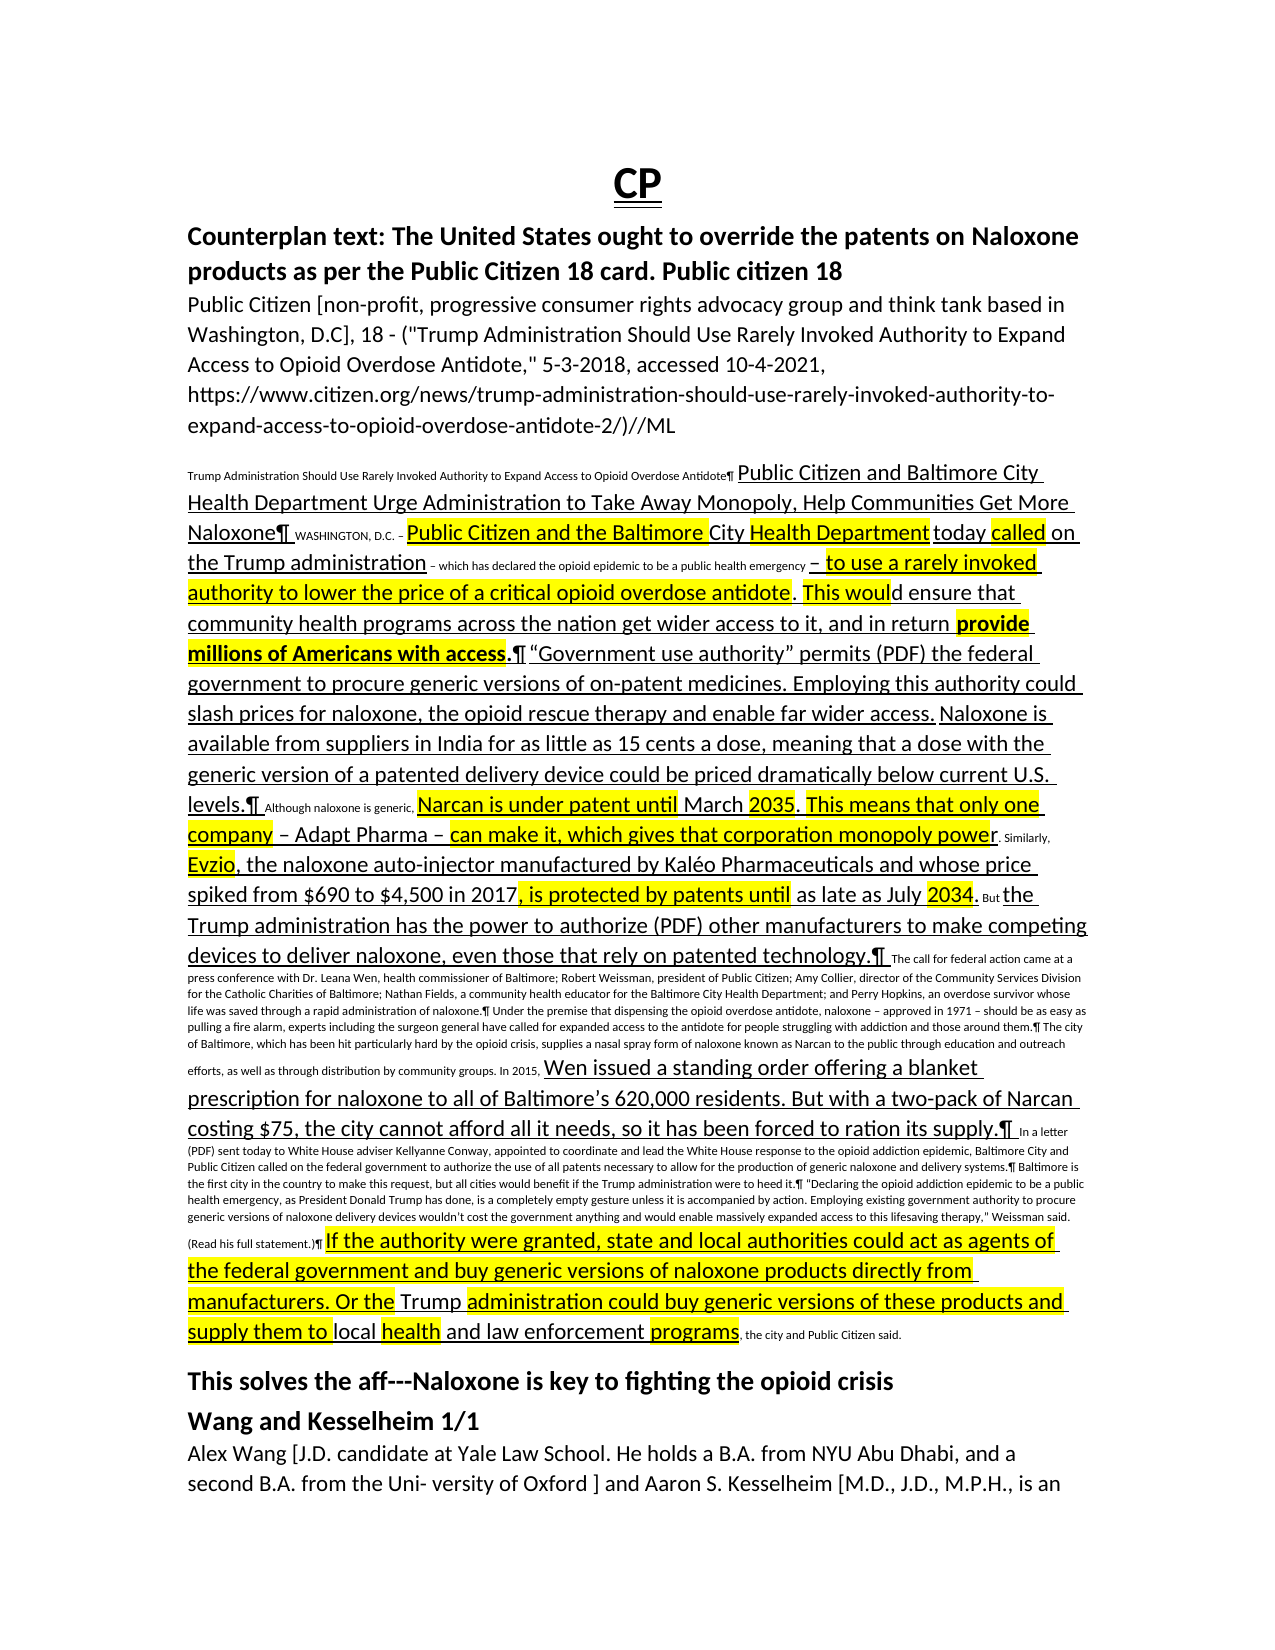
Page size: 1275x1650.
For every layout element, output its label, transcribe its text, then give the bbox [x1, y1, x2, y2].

subtitle This solves the aff---Naloxone is key to fighting the opioid crisis [187, 1364, 1087, 1397]
subtitle CP [187, 154, 1087, 210]
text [187, 1439, 1087, 1497]
subtitle Counterplan text: The United States ought to override the patents on Naloxone products as per the Public Citizen 18 card. Public citizen 18 [187, 219, 1087, 287]
subtitle Wang and Kesselheim 1/1 [187, 1404, 1087, 1437]
text Trump Administration Should Use Rarely Invoked Authority to Expand Access to Opioid Overdose Antidote¶ Public Citizen and Baltimore City Health Department Urge Administration to Take Away Monopoly, Help Communities Get More Naloxone¶ WASHINGTON, D.C. – Public Citizen and the Baltimore City Health Department today called on the Trump administration – which has declared the opioid epidemic to be a public health emergency – to use a rarely invoked authority to lower the price of a critical opioid overdose antidote. This would ensure that community health programs across the nation get wider access to it, and in return provide millions of Americans with access.¶ “Government use authority” permits (PDF) the federal government to procure generic versions of on-patent medicines. Employing this authority could slash prices for naloxone, the opioid rescue therapy and enable far wider access. Naloxone is available from suppliers in India for as little as 15 cents a dose, meaning that a dose with the generic version of a patented delivery device could be priced dramatically below current U.S. levels.¶ Although naloxone is generic, Narcan is under patent until March 2035. This means that only one company – Adapt Pharma – can make it, which gives that corporation monopoly power. Similarly, Evzio, the naloxone auto-injector manufactured by Kaléo Pharmaceuticals and whose price spiked from $690 to $4,500 in 2017, is protected by patents until as late as July 2034. But the Trump administration has the power to authorize (PDF) other manufacturers to make competing devices to deliver naloxone, even those that rely on patented technology.¶ The call for federal action came at a press conference with Dr. Leana Wen, health commissioner of Baltimore; Robert Weissman, president of Public Citizen; Amy Collier, director of the Community Services Division for the Catholic Charities of Baltimore; Nathan Fields, a community health educator for the Baltimore City Health Department; and Perry Hopkins, an overdose survivor whose life was saved through a rapid administration of naloxone.¶ Under the premise that dispensing the opioid overdose antidote, naloxone – approved in 1971 – should be as easy as pulling a fire alarm, experts including the surgeon general have called for expanded access to the antidote for people struggling with addiction and those around them.¶ The city of Baltimore, which has been hit particularly hard by the opioid crisis, supplies a nasal spray form of naloxone known as Narcan to the public through education and outreach efforts, as well as through distribution by community groups. In 2015, Wen issued a standing order offering a blanket prescription for naloxone to all of Baltimore’s 620,000 residents. But with a two-pack of Narcan costing $75, the city cannot afford all it needs, so it has been forced to ration its supply.¶ In a letter (PDF) sent today to White House adviser Kellyanne Conway, appointed to coordinate and lead the White House response to the opioid addiction epidemic, Baltimore City and Public Citizen called on the federal government to authorize the use of all patents necessary to allow for the production of generic naloxone and delivery systems.¶ Baltimore is the first city in the country to make this request, but all cities would benefit if the Trump administration were to heed it.¶ “Declaring the opioid addiction epidemic to be a public health emergency, as President Donald Trump has done, is a completely empty gesture unless it is accompanied by action. Employing existing government authority to procure generic versions of naloxone delivery devices wouldn’t cost the government anything and would enable massively expanded access to this lifesaving therapy,” Weissman said. (Read his full statement.)¶ If the authority were granted, state and local authorities could act as agents of the federal government and buy generic versions of naloxone products directly from manufacturers. Or the Trump administration could buy generic versions of these products and supply them to local health and law enforcement programs, the city and Public Citizen said. [187, 936, 1087, 1345]
text Public Citizen [non-profit, progressive consumer rights advocacy group and think tank based in Washington, D.C], 18 - ("Trump Administration Should Use Rarely Invoked Authority to Expand Access to Opioid Overdose Antidote," 5-3-2018, accessed 10-4-2021, https://www.citizen.org/news/trump-administration-should-use-rarely-invoked-authority-to-expand-access-to-opioid-overdose-antidote-2/)//ML [187, 290, 1087, 439]
text Trump Administration Should Use Rarely Invoked Authority to Expand Access to Opioid Overdose Antidote¶ Public Citizen and Baltimore City Health Department Urge Administration to Take Away Monopoly, Help Communities Get More Naloxone¶ WASHINGTON, D.C. – Public Citizen and the Baltimore City Health Department today called on the Trump administration – which has declared the opioid epidemic to be a public health emergency – to use a rarely invoked authority to lower the price of a critical opioid overdose antidote. This would ensure that community health programs across the nation get wider access to it, and in return provide millions of Americans with access.¶ “Government use authority” permits (PDF) the federal government to procure generic versions of on-patent medicines. Employing this authority could slash prices for naloxone, the opioid rescue therapy and enable far wider access. Naloxone is available from suppliers in India for as little as 15 cents a dose, meaning that a dose with the generic version of a patented delivery device could be priced dramatically below current U.S. levels.¶ Although naloxone is generic, Narcan is under patent until March 2035. This means that only one company – Adapt Pharma – can make it, which gives that corporation monopoly power. Similarly, Evzio, the naloxone auto-injector manufactured by Kaléo Pharmaceuticals and whose price spiked from $690 to $4,500 in 2017, is protected by patents until as late as July 2034. But the Trump administration has the power to authorize (PDF) other manufacturers to make competing devices to deliver naloxone, even those that rely on patented technology.¶ The call for federal action came at a press conference with Dr. Leana Wen, health commissioner of Baltimore; Robert Weissman, president of Public Citizen; Amy Collier, director of the Community Services Division for the Catholic Charities of Baltimore; Nathan Fields, a community health educator for the Baltimore City Health Department; and Perry Hopkins, an overdose survivor whose life was saved through a rapid administration of naloxone.¶ Under the premise that dispensing the opioid overdose antidote, naloxone – approved in 1971 – should be as easy as pulling a fire alarm, experts including the surgeon general have called for expanded access to the antidote for people struggling with addiction and those around them.¶ The city of Baltimore, which has been hit particularly hard by the opioid crisis, supplies a nasal spray form of naloxone known as Narcan to the public through education and outreach efforts, as well as through distribution by community groups. In 2015, Wen issued a standing order offering a blanket prescription for naloxone to all of Baltimore’s 620,000 residents. But with a two-pack of Narcan costing $75, the city cannot afford all it needs, so it has been forced to ration its supply.¶ In a letter (PDF) sent today to White House adviser Kellyanne Conway, appointed to coordinate and lead the White House response to the opioid addiction epidemic, Baltimore City and Public Citizen called on the federal government to authorize the use of all patents necessary to allow for the production of generic naloxone and delivery systems.¶ Baltimore is the first city in the country to make this request, but all cities would benefit if the Trump administration were to heed it.¶ “Declaring the opioid addiction epidemic to be a public health emergency, as President Donald Trump has done, is a completely empty gesture unless it is accompanied by action. Employing existing government authority to procure generic versions of naloxone delivery devices wouldn’t cost the government anything and would enable massively expanded access to this lifesaving therapy,” Weissman said. (Read his full statement.)¶ If the authority were granted, state and local authorities could act as agents of the federal government and buy generic versions of naloxone products directly from manufacturers. Or the Trump administration could buy generic versions of these products and supply them to local health and law enforcement programs, the city and Public Citizen said. [187, 458, 1087, 935]
